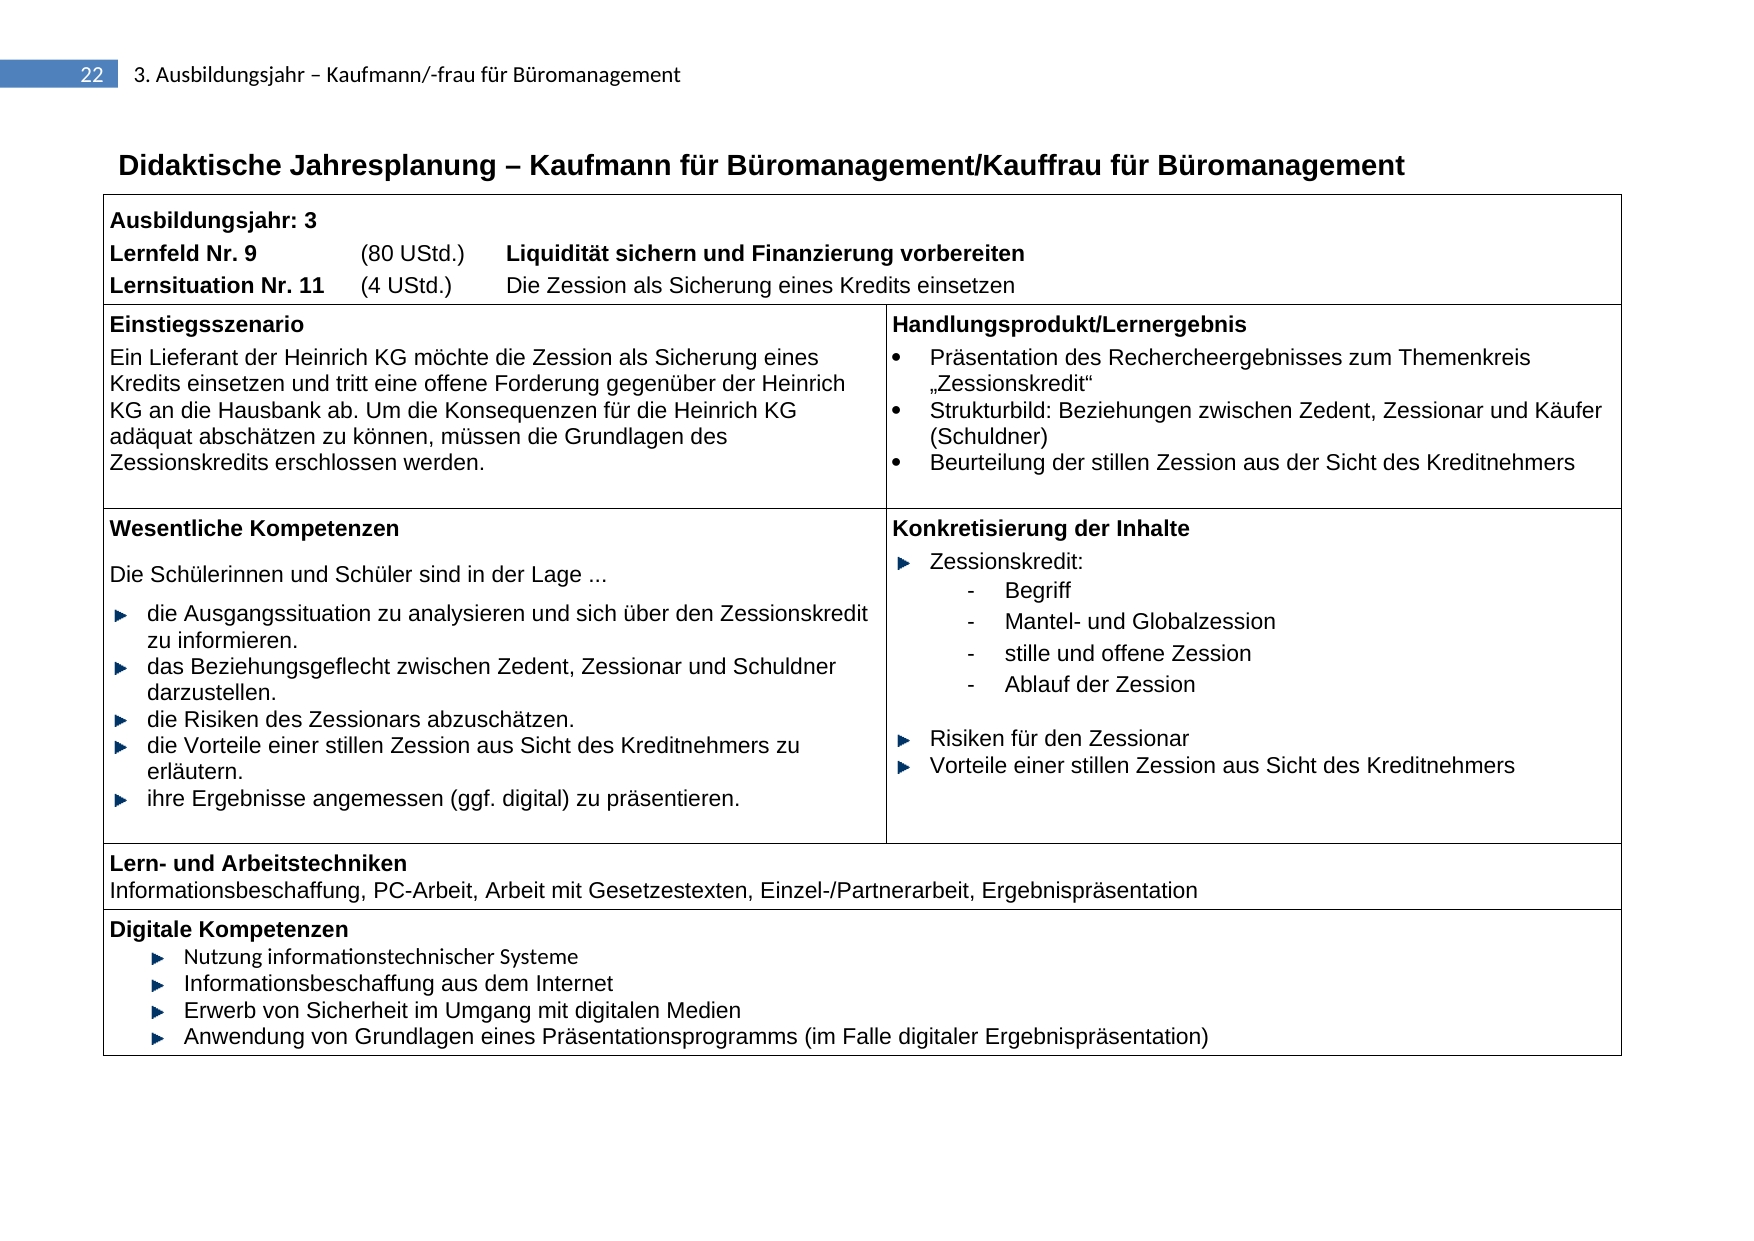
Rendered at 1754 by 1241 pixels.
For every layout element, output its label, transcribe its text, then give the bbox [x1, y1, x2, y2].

picture [110, 605, 127, 622]
picture [147, 1001, 164, 1019]
picture [893, 730, 910, 747]
table_cell Digitale Kompetenzen [104, 910, 1621, 1055]
table_header Ausbildungsjahr: 3 Lernfeld Nr. 9 (80 UStd.) Liquidität sichern und Finanzierung vorbereiten Lernsituation Nr. 11 (4 UStd.) Die Zession als Sicherung eines Kredits einsetzen [104, 195, 1621, 304]
picture [110, 710, 127, 727]
picture [110, 736, 127, 754]
table_cell Einstiegsszenario Ein Lieferant der Heinrich KG möchte die Zession als Sicherung eines Kredits einsetzen und tritt eine offene Forderung gegenüber der Heinrich KG an die Hausbank ab. Um die Konsequenzen für die Heinrich KG adäquat abschätzen zu können, müssen die Grundlagen des Zessionskredits erschlossen werden. [104, 305, 886, 508]
table_cell Konkretisierung der Inhalte Zessionskredit: Begriff Mantel- und Globalzession stille und offene Zession Ablauf der Zession Risiken für den Zessionar Vorteile einer stillen Zession aus Sicht des Kreditnehmers [887, 509, 1621, 843]
picture [147, 975, 164, 992]
picture [147, 1028, 164, 1045]
picture [110, 789, 127, 807]
picture [147, 948, 164, 965]
table_cell Wesentliche Kompetenzen Die Schülerinnen und Schüler sind in der Lage ... die Ausgangssituation zu analysieren und sich über den Zessionskredit zu informieren. das Beziehungsgeflecht zwischen Zedent, Zessionar und Schuldner darzustellen. die Risiken des Zessionars abzuschätzen. die Vorteile einer stillen Zession aus Sicht des Kreditnehmers zu erläutern. ihre Ergebnisse angemessen (ggf. digital) zu präsentieren. [104, 509, 886, 843]
picture [893, 552, 910, 570]
picture [110, 657, 127, 675]
table_cell Lern- und Arbeitstechniken Informationsbeschaffung, PC-Arbeit, Arbeit mit Gesetzestexten, Einzel-/Partnerarbeit, Ergebnispräsentation [104, 844, 1621, 909]
text Didaktische Jahresplanung – Kaufmann für Büromanagement/Kauffrau für Büromanagement [118, 148, 1606, 181]
table_cell Handlungsprodukt/Lernergebnis Präsentation des Rechercheergebnisses zum Themenkreis „Zessionskredit“ Strukturbild: Beziehungen zwischen Zedent, Zessionar und Käufer (Schuldner) Beurteilung der stillen Zession aus der Sicht des Kreditnehmers [887, 305, 1621, 508]
picture [893, 756, 910, 774]
